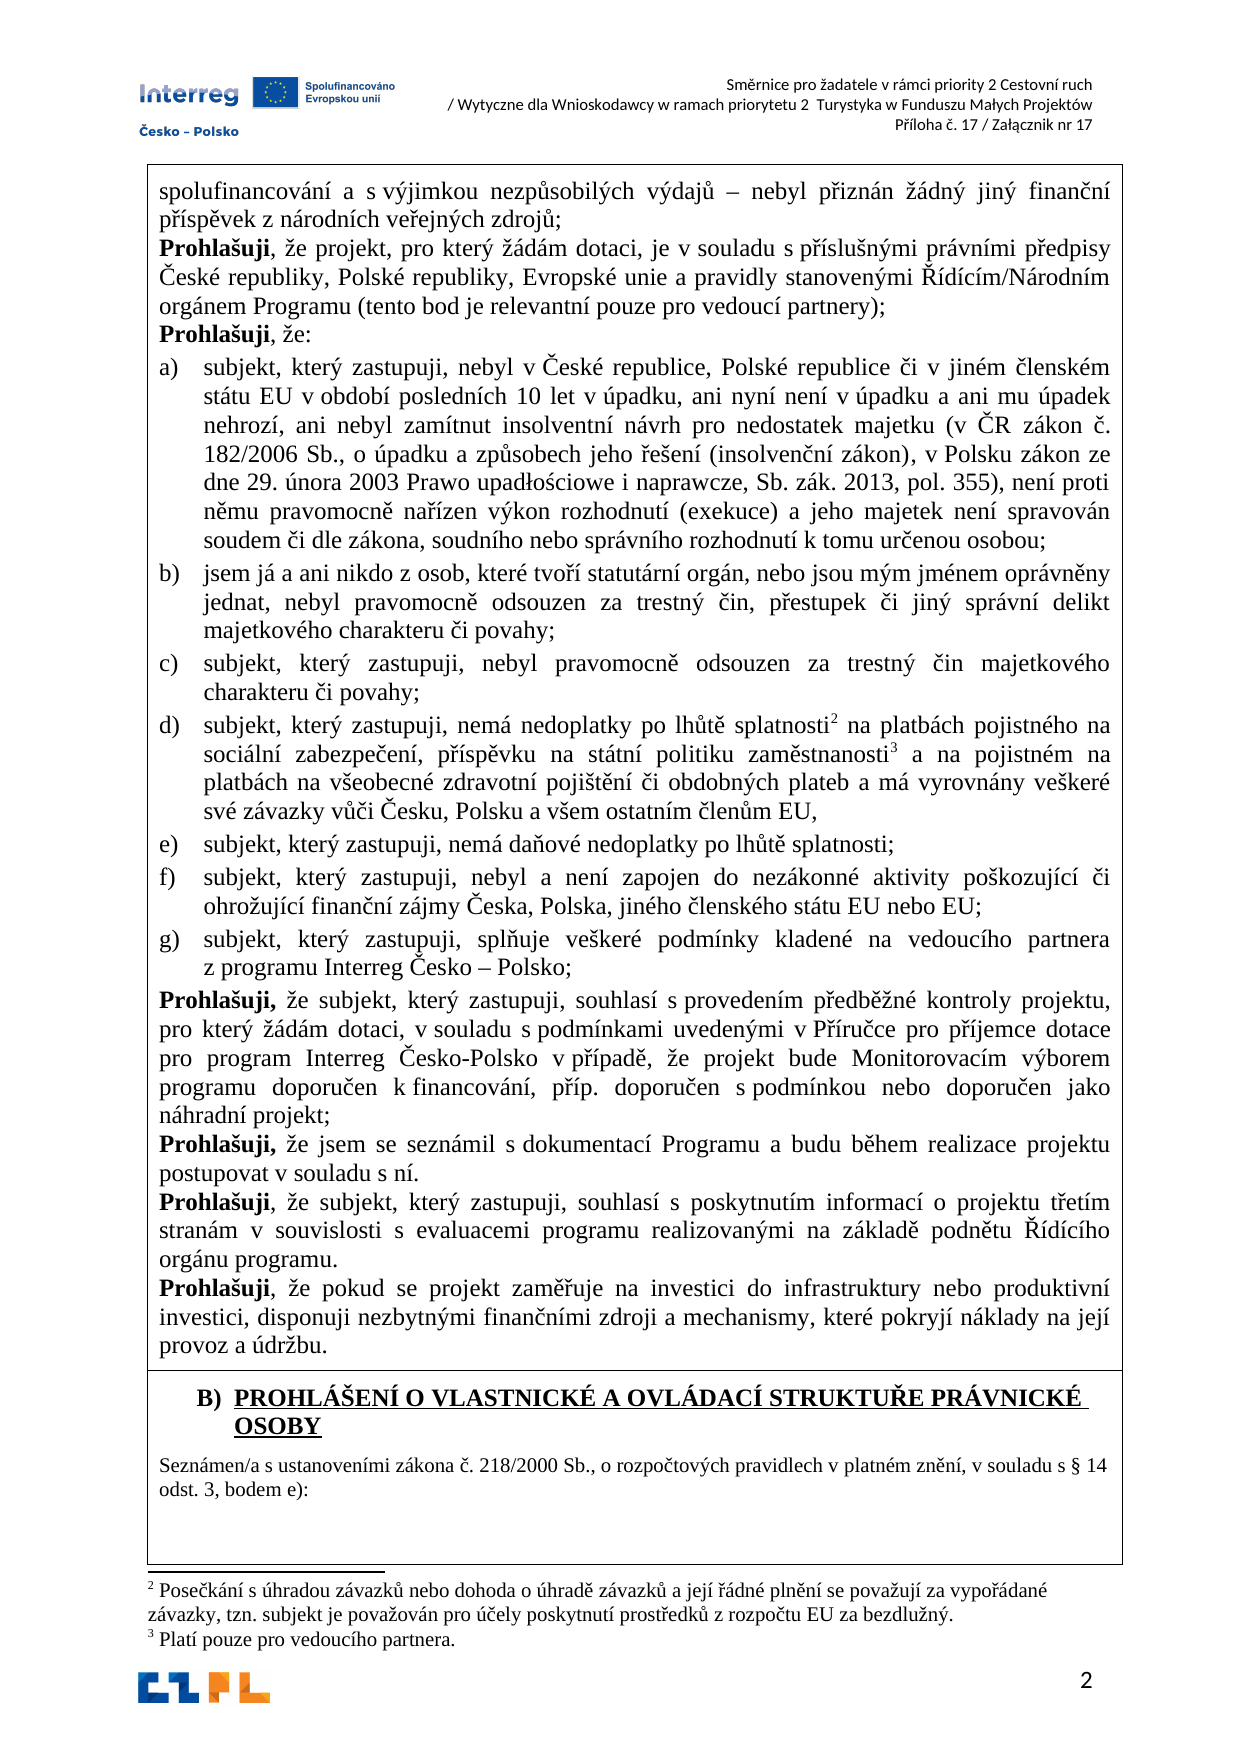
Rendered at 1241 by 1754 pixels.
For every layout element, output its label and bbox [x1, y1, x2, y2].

picture [134, 1669, 273, 1707]
table_cell [148, 165, 1122, 1370]
picture [138, 74, 396, 139]
table_cell [148, 1371, 1122, 1564]
